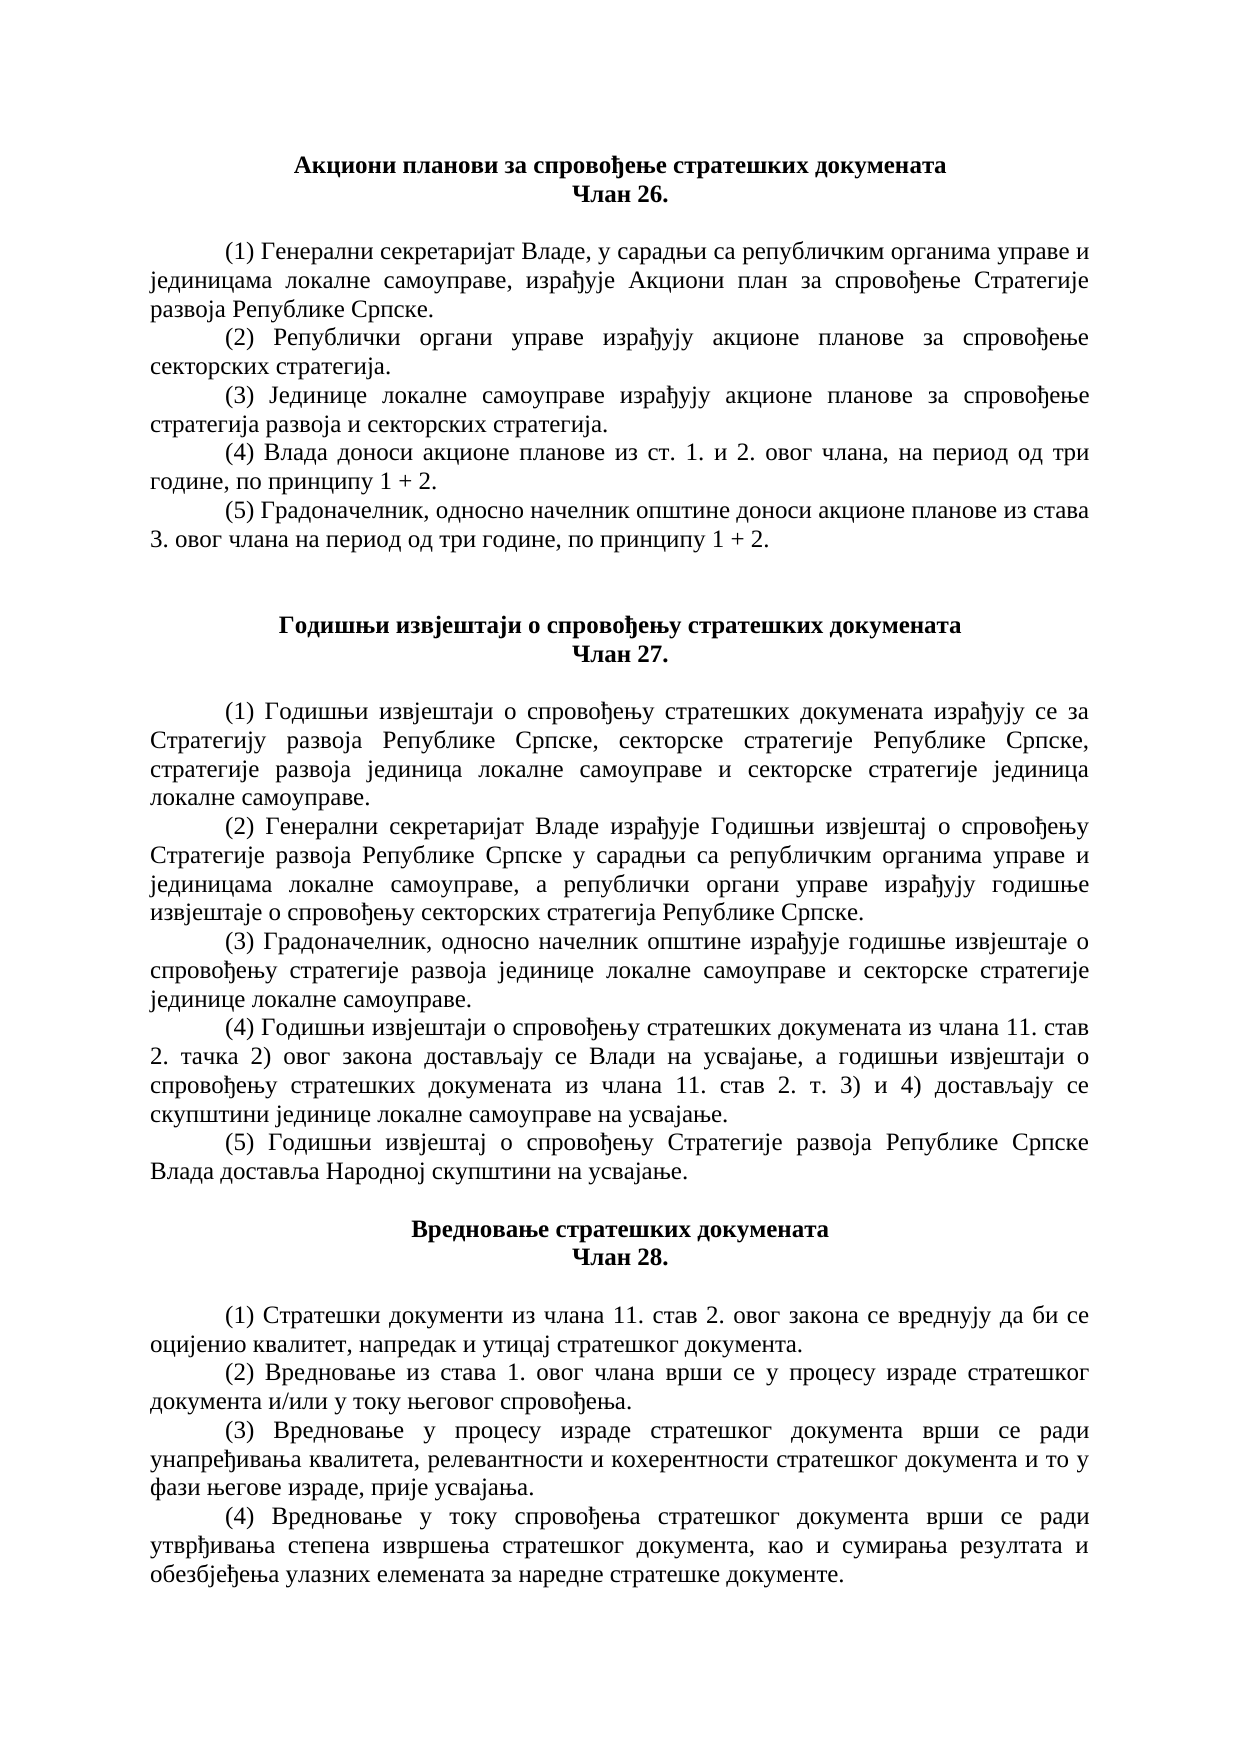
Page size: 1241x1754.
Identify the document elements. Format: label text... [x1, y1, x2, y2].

text (3) Градоначелник, односно начелник општине израђујe гoдишњe извјештаје о спровођењу стратегије развоја jeдиницe лoкaлнe сaмoупрaвe и секторске стратегије јединицe локалне самоуправе. [150, 926, 1090, 1012]
text (5) Годишњи извјештај о спровођењу Стратегије развоја Републике Српске Влада доставља Народној скупштини на усвајање. [150, 1127, 1090, 1185]
text (1) Годишњи извјештаји о спровођењу стратешких докумената израђују се за Стратегију развоја Републике Српске, секторске стратегије Републике Српске, стратегије развоја jeдиницa лoкaлнe сaмoупрaвe и секторске стратегије јединица локалне самоуправе. [150, 696, 1090, 811]
text (1) Стратешки документи из члана 11. став 2. овог закона се вреднују да би се оцијенио квалитет, напредак и утицај стратешког документа. [150, 1300, 1090, 1357]
text (5) Градоначелник, односно начелник општине доноси акционе планове из става 3. овог члана на период од три године, по принципу 1 + 2. [150, 495, 1090, 552]
text Акциони планови за спровођење стратешких докумената [150, 150, 1090, 179]
text Вредновање стратешких докумената [150, 1214, 1090, 1242]
text Члан 28. [150, 1242, 1090, 1271]
text Годишњи извјештаји о спровођењу стратешких докумената [150, 610, 1090, 639]
text (2) Генерални секретаријат Владе израђује Гoдишњи извјештај о спровођењу Стратегије развоја Републике Српске у сарадњи са републичким органима управе и јединицама локалне самоуправе, а републички органи управе израђују гoдишњe извјештаје о спровођењу секторских стратегија Републике Српске. [150, 811, 1090, 926]
text (2) Републички органи управе израђују акционе планове за спровођење секторских стратегија. [150, 322, 1090, 380]
text (4) Влада доноси акционе планове из ст. 1. и 2. овог члана, на период од три године, по принципу 1 + 2. [150, 437, 1090, 495]
text Члан 26. [150, 179, 1090, 207]
text Члан 27. [150, 639, 1090, 667]
text (2) Вредновање из става 1. овог члана врши се у процесу израде стратешког документа и/или у току његовог спровођења. [150, 1357, 1090, 1415]
text (4) Годишњи извјештаји о спровођењу стратешких докумената из члaнa 11. стaв 2. тачка 2) овог закона достављају се Влади на усвајање, а годишњи извјештаји о спровођењу стратешких докумената из члaнa 11. стaв 2. т. 3) и 4) достављају се скупштини јединице локалне самоуправе на усвајање. [150, 1012, 1090, 1127]
text (4) Вредновање у току спровођења стратешког документа врши се ради утврђивања степена извршења стратешког документа, као и сумирања резултата и обезбјеђења улазних елемената за наредне стратешке документе. [150, 1501, 1090, 1587]
text (3) Јединице локалне самоуправе израђују акционе планове за спровођење стратегија развоја и секторских стратегија. [150, 380, 1090, 437]
text (1) Генерални секретаријат Владе, у сарадњи са републичким органима управе и јединицама локалне самоуправе, израђује Акциони план за спровођење Стратегије развоја Републике Српске. [150, 236, 1090, 322]
text (3) Вредновање у процесу израде стратешког документа врши се ради унапређивања квалитета, релевантности и кохерентности стратешког документа и то у фази његове израде, прије усвајања. [150, 1415, 1090, 1501]
